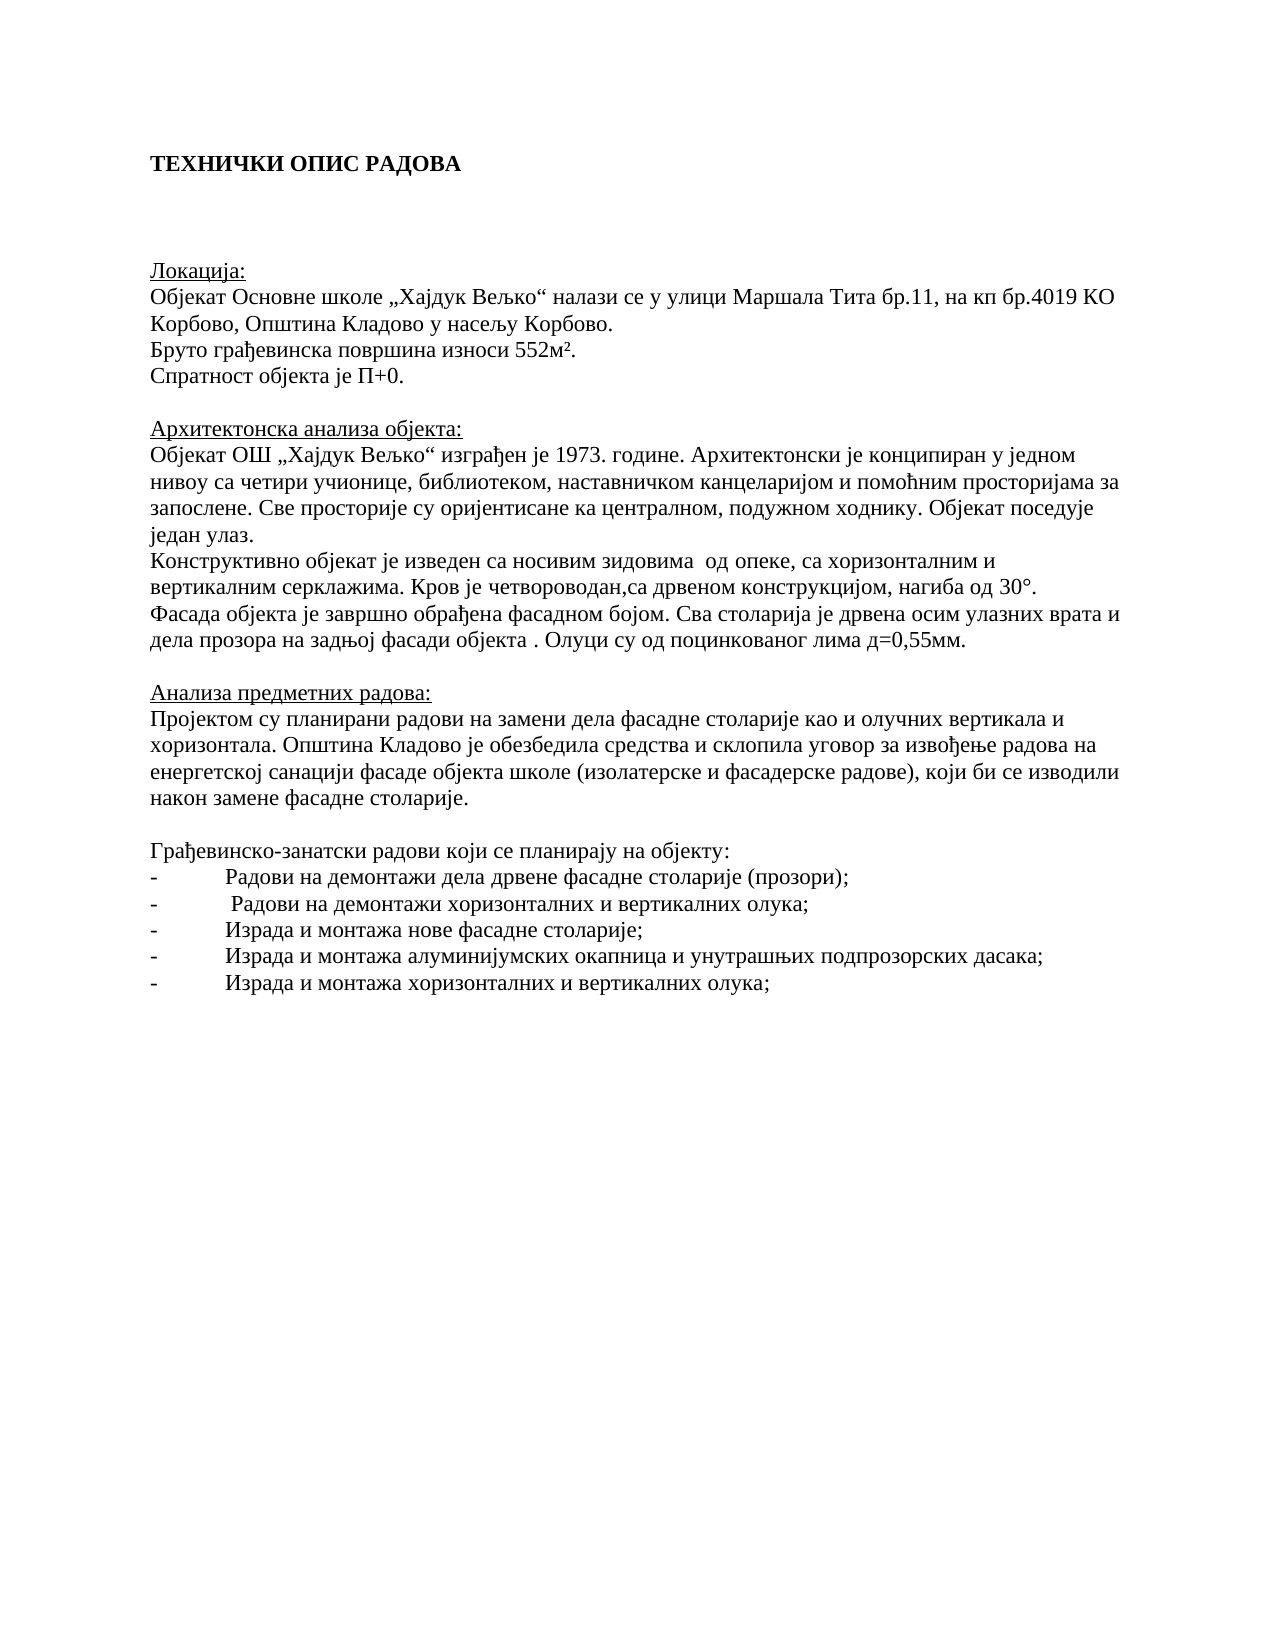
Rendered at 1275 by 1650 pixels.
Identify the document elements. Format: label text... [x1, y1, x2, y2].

text Фасада објекта је завршно обрађена фасадном бојом. Сва столарија је дрвена осим улазних врата и дела прозора на задњој фасади објекта . Олуци су од поцинкованог лима д=0,55мм. [150, 600, 1125, 652]
text - Израда и монтажа нове фасадне столарије; [150, 916, 1125, 942]
text Грађевинско-занатски радови који се планирају на објекту: [150, 837, 1125, 863]
text - Радови на демонтажи дела дрвене фасадне столарије (прозори); [150, 863, 1125, 889]
text Објекат Основне школе „Хајдук Вељко“ налази се у улици Маршала Тита бр.11, на кп бр.4019 КО Корбово, Општина Кладово у насељу Корбово. [150, 283, 1125, 336]
text - Израда и монтажа алуминијумских окапница и унутрашњих подпрозорских дасака; [150, 942, 1125, 969]
text Бруто грађевинска површина износи 552м². [150, 336, 1125, 362]
text Архитектонска анализа објекта: [150, 415, 1125, 442]
text Локација: [150, 257, 1125, 283]
text - Израда и монтажа хоризонталних и вертикалних олука; [150, 969, 1125, 995]
text Објекат ОШ „Хајдук Вељко“ изграђен је 1973. године. Архитектонски је конципиран у једном нивоу са четири учионице, библиотеком, наставничком канцеларијом и помоћним просторијама за запослене. Све просторије су оријентисане ка централном, подужном ходнику. Објекат поседује један улаз. [150, 442, 1125, 547]
text - Радови на демонтажи хоризонталних и вертикалних олука; [150, 889, 1125, 916]
text ТЕХНИЧКИ ОПИС РАДОВА [150, 150, 1125, 176]
text Анализа предметних радова: [150, 679, 1125, 705]
text Конструктивно објекат је изведен са носивим зидовима од опеке, са хоризонталним и вертикалним серклажима. Кров је четвороводан,са дрвеном конструкцијом, нагиба од 30°. [150, 547, 1125, 600]
text Пројектом су планирани радови на замени дела фасадне столарије као и олучних вертикала и хоризонтала. Општина Кладово је обезбедила средства и склопила уговор за извођење радова на енергетској санацији фасаде објекта школе (изолатерске и фасадерске радове), који би се изводили након замене фасадне столарије. [150, 705, 1125, 811]
text Спратност објекта је П+0. [150, 362, 1125, 389]
